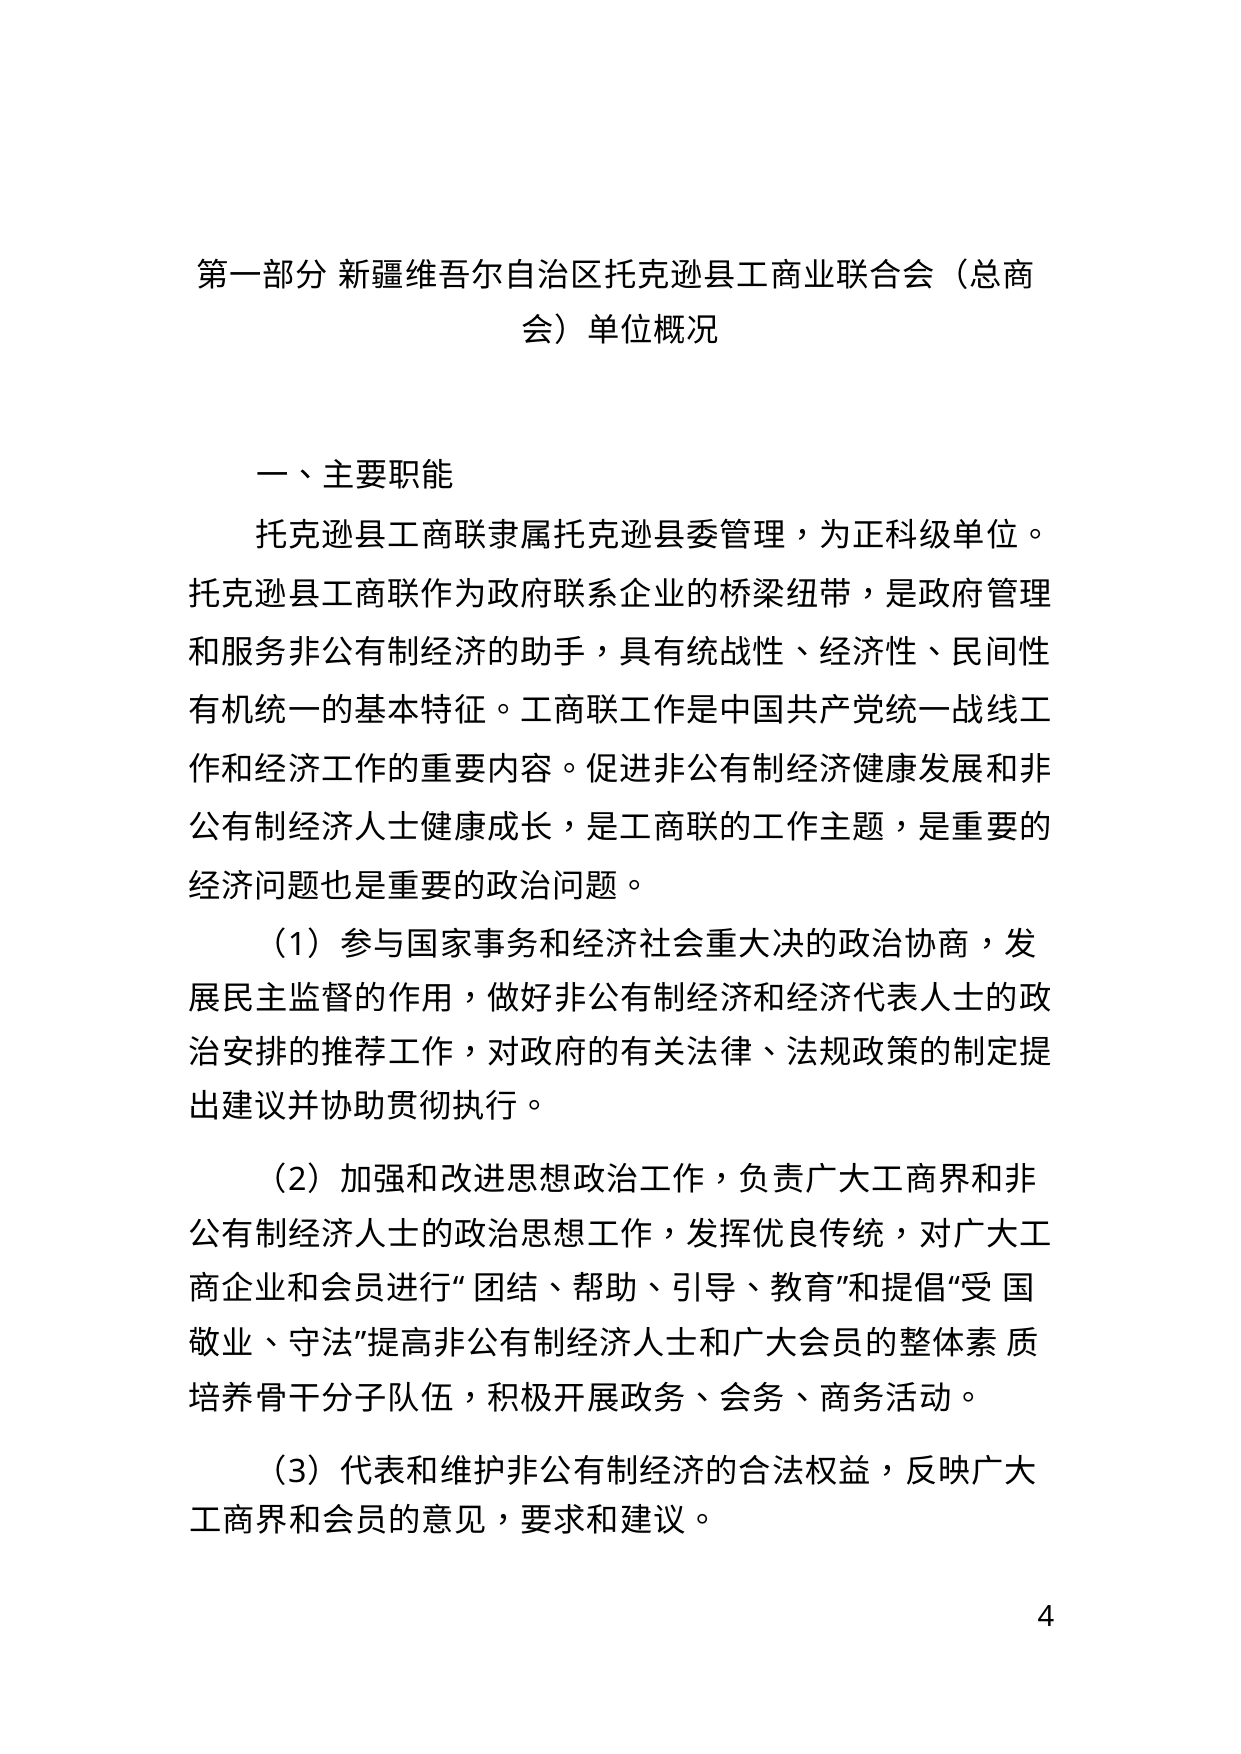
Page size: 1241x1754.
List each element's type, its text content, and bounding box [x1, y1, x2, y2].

text （3）代表和维护非公有制经济的合法权益，反映广大 工商界和会员的意见，要求和建议。 [189, 1448, 1038, 1541]
text 一、主要职能 [256, 453, 1054, 494]
text 托克逊县工商联隶属托克逊县委管理，为正科级单位。 托克逊县工商联作为政府联系企业的桥梁纽带，是政府管理 和服务非公有制经济的助手，具有统战性、经济性、民间性 有机统一的基本特征。工商联工作是中国共产党统一战线工 作和经济工作的重要内容。促进非公有制经济健康发展和非 公有制经济人士健康成长，是工商联的工作主题，是重要的 经济问题也是重要的政治问题。 [188, 512, 1053, 907]
text 第一部分 新疆维吾尔自治区托克逊县工商业联合会（总商 会）单位概况 [196, 252, 1045, 350]
text （2）加强和改进思想政治工作，负责广大工商界和非 公有制经济人士的政治思想工作，发挥优良传统，对广大工 商企业和会员进行“ 团结、帮助、引导、教育”和提倡“受 国敬业、守法”提高非公有制经济人士和广大会员的整体素 质培养骨干分子队伍，积极开展政务、会务、商务活动。 [188, 1156, 1053, 1419]
text （1）参与国家事务和经济社会重大决的政治协商，发 展民主监督的作用，做好非公有制经济和经济代表人士的政 治安排的推荐工作，对政府的有关法律、法规政策的制定提 出建议并协助贯彻执行。 [189, 921, 1053, 1127]
